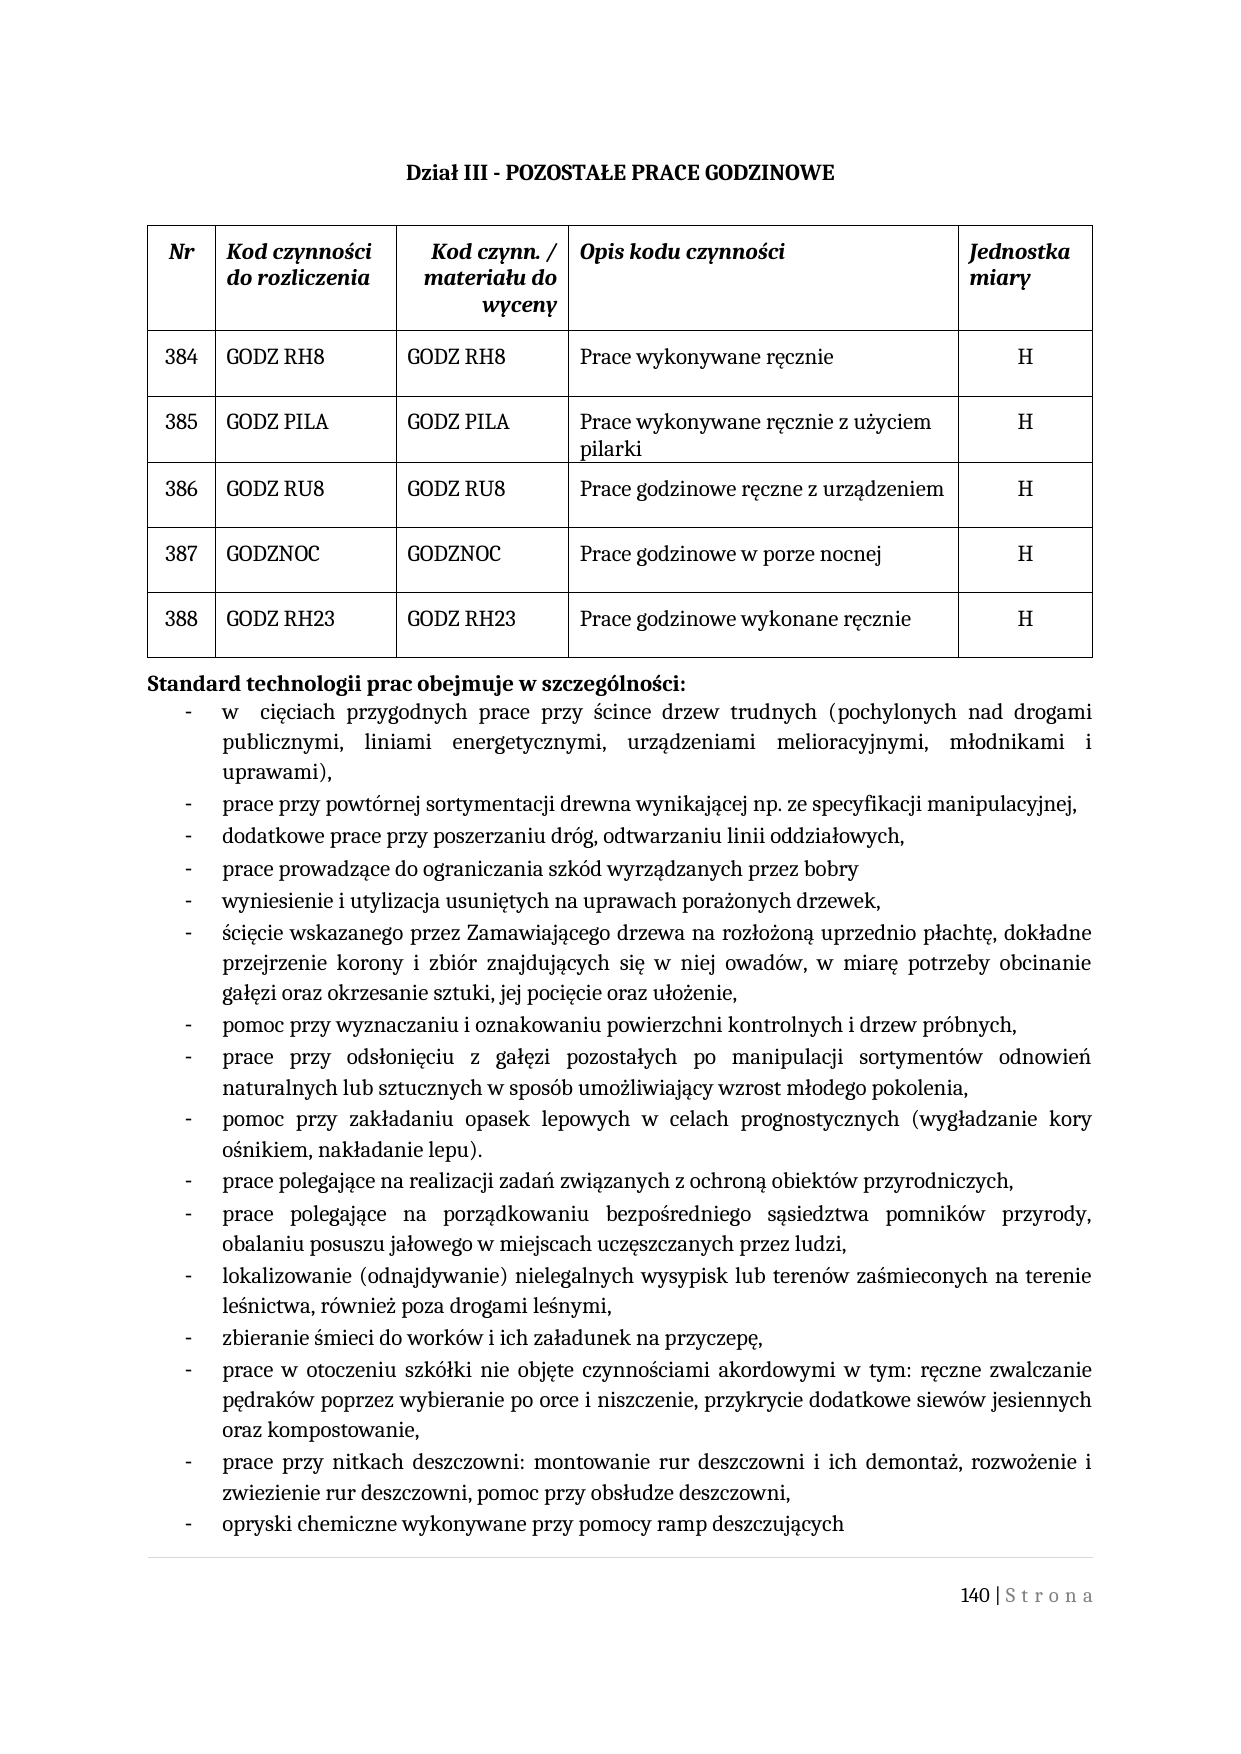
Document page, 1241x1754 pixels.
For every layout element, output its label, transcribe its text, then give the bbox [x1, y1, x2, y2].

text Standard technologii prac obejmuje w szczególności: [148, 671, 1093, 697]
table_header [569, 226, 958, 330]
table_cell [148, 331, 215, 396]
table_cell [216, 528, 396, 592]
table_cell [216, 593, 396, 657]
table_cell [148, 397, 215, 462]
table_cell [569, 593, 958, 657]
list prace przy odsłonięciu z gałęzi pozostałych po manipulacji sortymentów odnowień naturalnych lub sztucznych w sposób umożliwiający wzrost młodego pokolenia, [185, 1042, 1093, 1101]
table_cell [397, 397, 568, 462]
list prace polegające na porządkowaniu bezpośredniego sąsiedztwa pomników przyrody, obalaniu posuszu jałowego w miejscach uczęszczanych przez ludzi, [185, 1199, 1093, 1257]
list prace przy powtórnej sortymentacji drewna wynikającej np. ze specyfikacji manipulacyjnej, [185, 789, 1093, 817]
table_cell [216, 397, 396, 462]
list wyniesienie i utylizacja usuniętych na uprawach porażonych drzewek, [185, 886, 1093, 914]
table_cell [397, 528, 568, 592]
text Dział III - POZOSTAŁE PRACE GODZINOWE [148, 160, 1093, 186]
list zbieranie śmieci do worków i ich załadunek na przyczepę, [185, 1323, 1093, 1351]
list prace w otoczeniu szkółki nie objęte czynnościami akordowymi w tym: ręczne zwalczanie pędraków poprzez wybieranie po orce i niszczenie, przykrycie dodatkowe siewów jesiennych oraz kompostowanie, [185, 1355, 1093, 1444]
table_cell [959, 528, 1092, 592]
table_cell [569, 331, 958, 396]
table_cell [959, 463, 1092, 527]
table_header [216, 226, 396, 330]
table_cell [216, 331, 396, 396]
list dodatkowe prace przy poszerzaniu dróg, odtwarzaniu linii oddziałowych, [185, 821, 1093, 849]
list w cięciach przygodnych prace przy ścince drzew trudnych (pochylonych nad drogami publicznymi, liniami energetycznymi, urządzeniami melioracyjnymi, młodnikami i uprawami), [185, 697, 1093, 785]
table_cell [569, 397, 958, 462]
list ścięcie wskazanego przez Zamawiającego drzewa na rozłożoną uprzednio płachtę, dokładne przejrzenie korony i zbiór znajdujących się w niej owadów, w miarę potrzeby obcinanie gałęzi oraz okrzesanie sztuki, jej pocięcie oraz ułożenie, [185, 918, 1093, 1006]
list lokalizowanie (odnajdywanie) nielegalnych wysypisk lub terenów zaśmieconych na terenie leśnictwa, również poza drogami leśnymi, [185, 1261, 1093, 1319]
list pomoc przy zakładaniu opasek lepowych w celach prognostycznych (wygładzanie kory ośnikiem, nakładanie lepu). [185, 1104, 1093, 1163]
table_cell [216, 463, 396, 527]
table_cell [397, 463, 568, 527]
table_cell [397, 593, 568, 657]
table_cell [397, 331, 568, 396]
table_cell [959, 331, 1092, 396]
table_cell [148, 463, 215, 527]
list pomoc przy wyznaczaniu i oznakowaniu powierzchni kontrolnych i drzew próbnych, [185, 1010, 1093, 1038]
list prace polegające na realizacji zadań związanych z ochroną obiektów przyrodniczych, [185, 1167, 1093, 1195]
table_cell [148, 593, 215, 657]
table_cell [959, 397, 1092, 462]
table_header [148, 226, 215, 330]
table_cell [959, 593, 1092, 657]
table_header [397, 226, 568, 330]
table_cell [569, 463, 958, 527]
list prace przy nitkach deszczowni: montowanie rur deszczowni i ich demontaż, rozwożenie i zwiezienie rur deszczowni, pomoc przy obsłudze deszczowni, [185, 1447, 1093, 1506]
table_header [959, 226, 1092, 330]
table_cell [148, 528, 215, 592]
list opryski chemiczne wykonywane przy pomocy ramp deszczujących [185, 1509, 1093, 1538]
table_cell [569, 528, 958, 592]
list prace prowadzące do ograniczania szkód wyrządzanych przez bobry [185, 854, 1093, 882]
